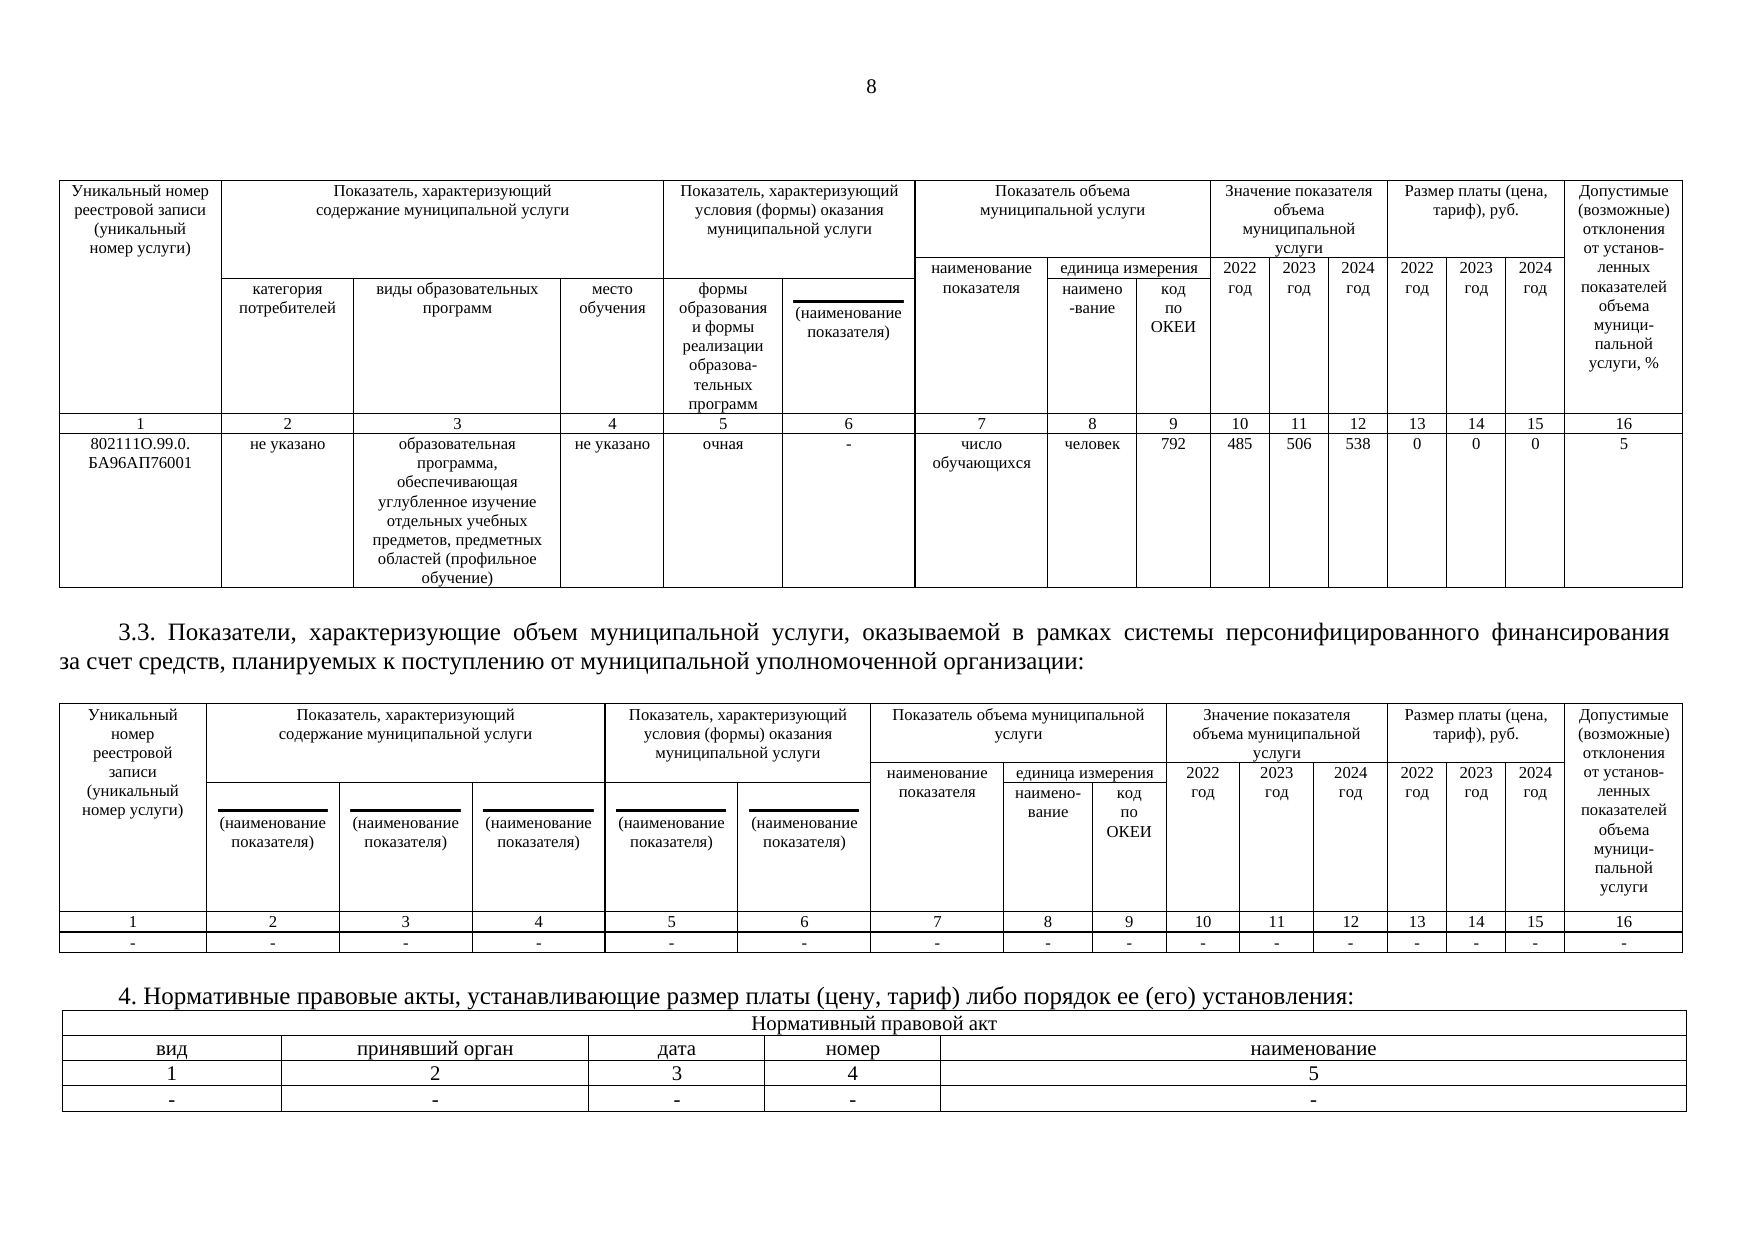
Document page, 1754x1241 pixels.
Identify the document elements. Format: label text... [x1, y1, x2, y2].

table_cell номер [765, 1036, 940, 1060]
table_cell 2023 год [1270, 258, 1328, 413]
table_cell единица измерения [1048, 258, 1210, 277]
table_cell 2022 год [1211, 258, 1269, 413]
table_cell 2024 год [1506, 763, 1564, 911]
table_cell 0 [1388, 434, 1446, 587]
table_cell - [340, 933, 472, 952]
table_cell 2022 год [1388, 763, 1446, 911]
table_cell - [1167, 933, 1239, 952]
table_cell - [1004, 933, 1092, 952]
table_cell 2023 год [1447, 258, 1505, 413]
table_cell 2022 год [1167, 763, 1239, 911]
table_cell 538 [1329, 434, 1387, 587]
table_cell 11 [1270, 414, 1328, 433]
table_header Значение показателя объема муниципальной услуги [1167, 704, 1387, 762]
table_cell 485 [1211, 434, 1269, 587]
table_cell 5 [664, 414, 782, 433]
table_cell 7 [871, 912, 1003, 931]
table_cell 8 [1048, 414, 1136, 433]
table_cell 9 [1137, 414, 1210, 433]
table_cell 16 [1565, 912, 1682, 931]
table_cell 5 [1565, 434, 1682, 587]
table_cell 2023 год [1240, 763, 1313, 911]
table_header Размер платы (цена, тариф), руб. [1388, 181, 1564, 257]
table_cell - [871, 933, 1003, 952]
table_cell не указано [561, 434, 663, 587]
table_cell - [1314, 933, 1387, 952]
table_cell (наименование показателя) [340, 783, 472, 911]
table_cell человек [1048, 434, 1136, 587]
table_cell 15 [1506, 912, 1564, 931]
table_cell не указано [222, 434, 353, 587]
table_header Показатель объема муниципальной услуги [871, 704, 1166, 762]
table_cell 5 [941, 1061, 1686, 1085]
table_cell (наименование показателя) [783, 279, 914, 413]
table_cell - [1240, 933, 1313, 952]
table_cell наименование показателя [916, 258, 1047, 413]
table_cell категория потребителей [222, 279, 353, 413]
table_cell 2024 год [1506, 258, 1564, 413]
table_cell - [473, 933, 604, 952]
table_cell - [207, 933, 339, 952]
table_header Допустимые (возможные) отклонения от установ-ленных показателей объема муници-пальной услуги, % [1565, 181, 1682, 413]
table_cell - [1506, 933, 1564, 952]
table_cell - [606, 933, 737, 952]
table_cell 4 [473, 912, 604, 931]
table_cell - [1447, 933, 1505, 952]
table_cell 1 [60, 414, 221, 433]
table_cell 11 [1240, 912, 1313, 931]
table_cell 7 [916, 414, 1047, 433]
table_cell - [282, 1086, 588, 1111]
table_cell 10 [1211, 414, 1269, 433]
table_cell число обучающихся [916, 434, 1047, 587]
table_cell - [941, 1086, 1686, 1111]
table_header Показатель, характеризующий содержание муниципальной услуги [222, 181, 663, 277]
table_cell 8 [1004, 912, 1092, 931]
table_cell очная [664, 434, 782, 587]
table_cell 15 [1506, 414, 1564, 433]
table_cell - [1388, 933, 1446, 952]
table_cell - [738, 933, 870, 952]
table_cell 792 [1137, 434, 1210, 587]
table_cell наимено-вание [1048, 279, 1136, 413]
table_cell 13 [1388, 912, 1446, 931]
table_cell 3 [589, 1061, 764, 1085]
table_cell 0 [1506, 434, 1564, 587]
table_cell 13 [1388, 414, 1446, 433]
table_cell 2022 год [1388, 258, 1446, 413]
table_cell единица измерения [1004, 763, 1166, 782]
table_header Показатель, характеризующий содержание муниципальной услуги [207, 704, 604, 782]
text 3.3. Показатели, характеризующие объем муниципальной услуги, оказываемой в рамках системы персонифицированного финансирования за счет средств, планируемых к поступлению от муниципальной уполномоченной организации: [59, 617, 1683, 674]
table_cell 2024 год [1329, 258, 1387, 413]
table_cell принявший орган [282, 1036, 588, 1060]
table_cell 2024 год [1314, 763, 1387, 911]
table_cell - [765, 1086, 940, 1111]
text 4. Нормативные правовые акты, устанавливающие размер платы (цену, тариф) либо порядок ее (его) установления: [118, 981, 1683, 1010]
table_cell - [1565, 933, 1682, 952]
table_cell - [63, 1086, 281, 1111]
table_cell код по ОКЕИ [1137, 279, 1210, 413]
table_header Показатель, характеризующий условия (формы) оказания муниципальной услуги [664, 181, 914, 277]
table_cell 4 [765, 1061, 940, 1085]
table_cell - [783, 434, 914, 587]
table_cell 2 [222, 414, 353, 433]
table_cell 6 [783, 414, 914, 433]
table_cell 3 [340, 912, 472, 931]
table_cell 14 [1447, 912, 1505, 931]
table_cell - [1093, 933, 1166, 952]
table_cell дата [589, 1036, 764, 1060]
table_header Уникальный номер реестровой записи (уникальный номер услуги) [60, 181, 221, 413]
table_cell 12 [1314, 912, 1387, 931]
table_cell - [589, 1086, 764, 1111]
table_cell 0 [1447, 434, 1505, 587]
table_header Показатель объема муниципальной услуги [916, 181, 1210, 257]
table_cell 6 [738, 912, 870, 931]
table_header Значение показателя объема муниципальной услуги [1211, 181, 1387, 257]
table_cell код по ОКЕИ [1093, 783, 1166, 911]
table_cell (наименование показателя) [606, 783, 737, 911]
table_cell 802111О.99.0. БА96АП76001 [60, 434, 221, 587]
table_header Нормативный правовой акт [63, 1011, 1686, 1035]
table_cell наименование [941, 1036, 1686, 1060]
table_cell виды образовательных программ [354, 279, 560, 413]
table_cell 5 [606, 912, 737, 931]
table_cell вид [63, 1036, 281, 1060]
table_cell 506 [1270, 434, 1328, 587]
table_cell (наименование показателя) [207, 783, 339, 911]
table_cell наимено-вание [1004, 783, 1092, 911]
table_header Уникальный номер реестровой записи (уникальный номер услуги) [60, 704, 206, 911]
table_cell 2 [282, 1061, 588, 1085]
table_cell - [60, 933, 206, 952]
table_cell (наименование показателя) [473, 783, 604, 911]
table_cell 9 [1093, 912, 1166, 931]
table_cell 1 [60, 912, 206, 931]
table_header Допустимые (возможные) отклонения от установ-ленных показателей объема муници-пальной услуги [1565, 704, 1682, 911]
table_header Размер платы (цена, тариф), руб. [1388, 704, 1564, 762]
table_cell 1 [63, 1061, 281, 1085]
table_cell 14 [1447, 414, 1505, 433]
table_cell 10 [1167, 912, 1239, 931]
table_cell 12 [1329, 414, 1387, 433]
table_cell (наименование показателя) [738, 783, 870, 911]
table_cell образовательная программа, обеспечивающая углубленное изучение отдельных учебных предметов, предметных областей (профильное обучение) [354, 434, 560, 587]
table_cell 2023 год [1447, 763, 1505, 911]
table_cell 3 [354, 414, 560, 433]
table_cell формы образования и формы реализации образова-тельных программ [664, 279, 782, 413]
table_cell наименование показателя [871, 763, 1003, 911]
table_cell место обучения [561, 279, 663, 413]
table_cell 16 [1565, 414, 1682, 433]
table_cell 2 [207, 912, 339, 931]
table_cell 4 [561, 414, 663, 433]
table_header Показатель, характеризующий условия (формы) оказания муниципальной услуги [606, 704, 870, 782]
